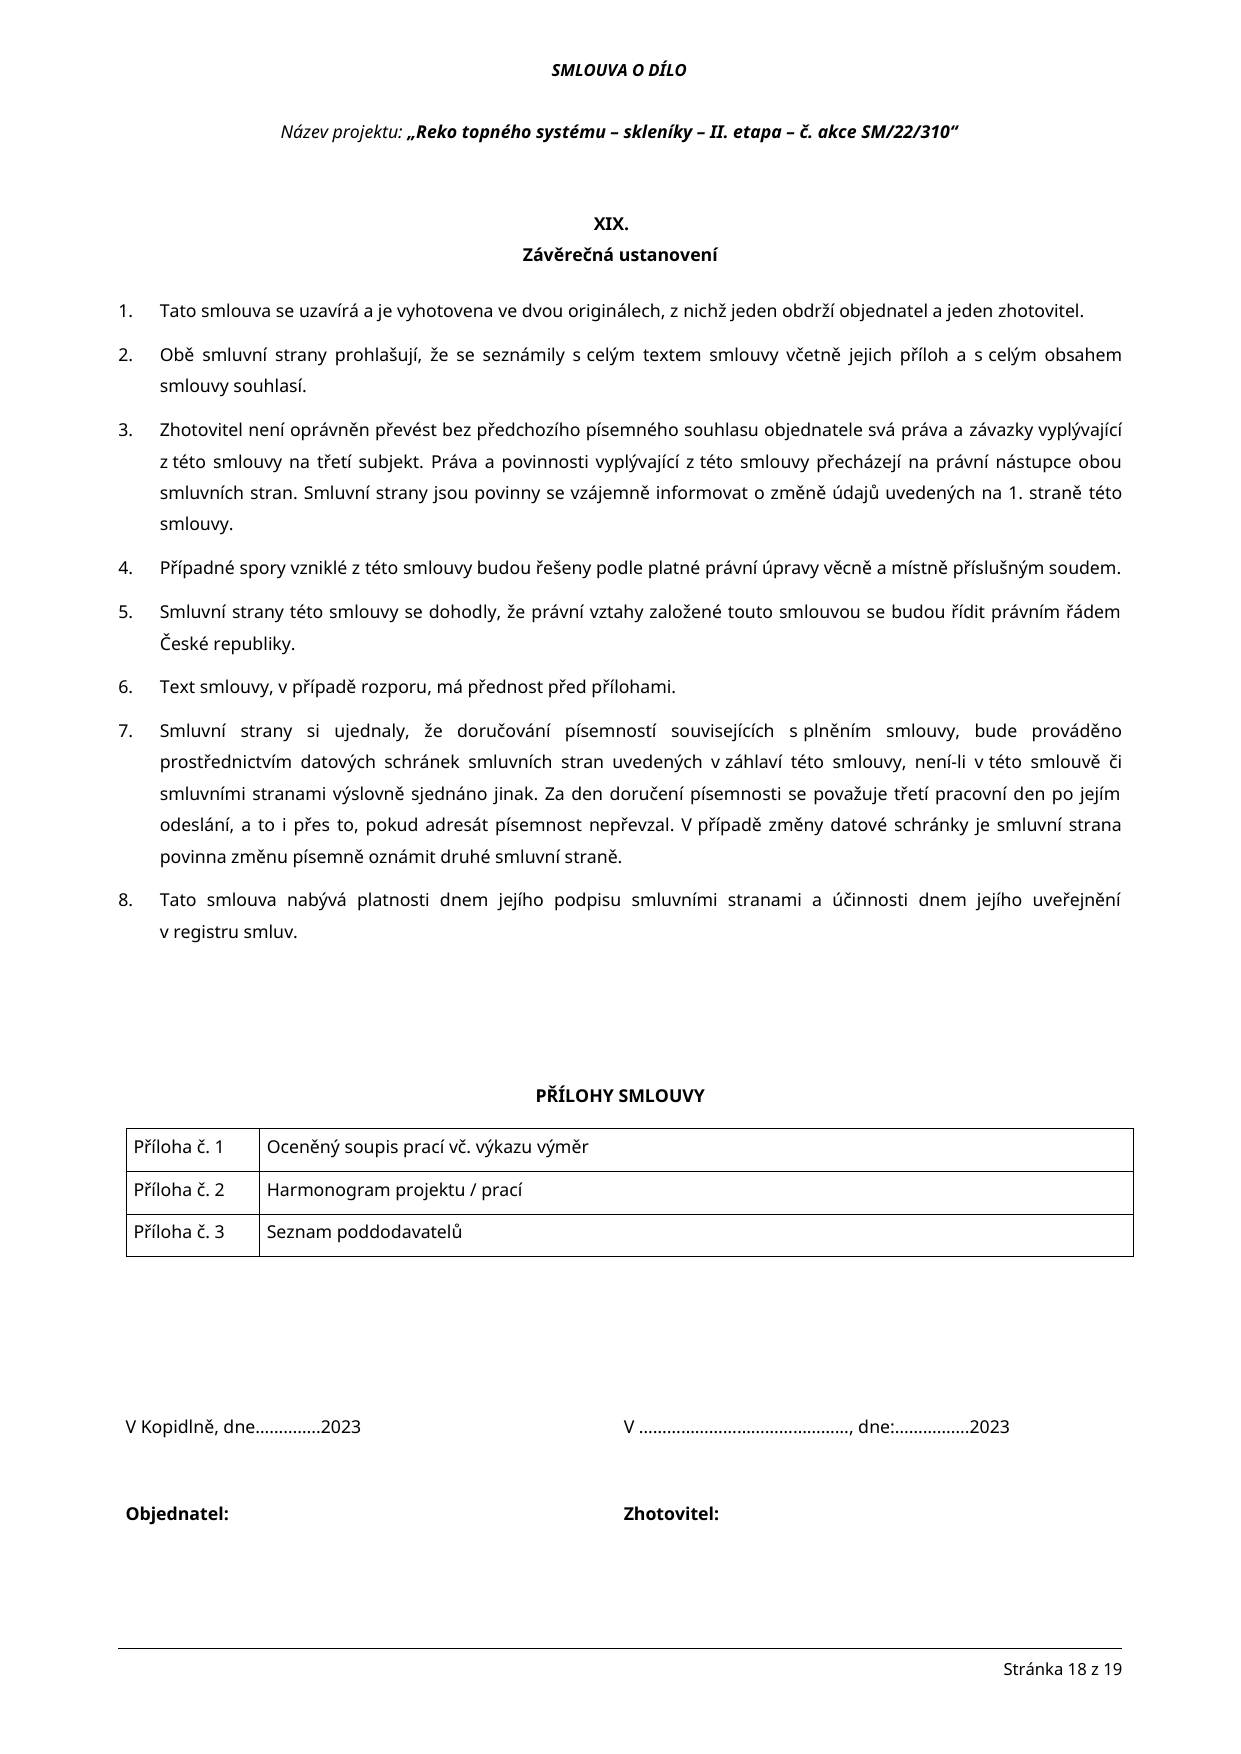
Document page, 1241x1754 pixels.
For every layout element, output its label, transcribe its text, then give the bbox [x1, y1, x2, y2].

table_cell Harmonogram projektu / prací [260, 1172, 1133, 1213]
table_header Oceněný soupis prací vč. výkazu výměr [260, 1129, 1133, 1171]
table_header V Kopidlně, dne…………..2023 [118, 1414, 616, 1473]
table_cell Zhotovitel: [616, 1473, 1122, 1532]
text Smluvní strany si ujednaly, že doručování písemností souvisejících s plněním smlouvy, bude prováděno prostřednictvím datových schránek smluvních stran uvedených v záhlaví této smlouvy, není-li v této smlouvě či smluvními stranami výslovně sjednáno jinak. Za den doručení písemnosti se považuje třetí pracovní den po jejím odeslání, a to i přes to, pokud adresát písemnost nepřevzal. V případě změny datové schránky je smluvní strana povinna změnu písemně oznámit druhé smluvní straně. [118, 719, 1122, 868]
text Obě smluvní strany prohlašují, že se seznámily s celým textem smlouvy včetně jejich příloh a s celým obsahem smlouvy souhlasí. [118, 343, 1122, 398]
table_cell Seznam poddodavatelů [260, 1215, 1133, 1256]
text Smluvní strany této smlouvy se dohodly, že právní vztahy založené touto smlouvou se budou řídit právním řádem České republiky. [118, 599, 1122, 655]
text Zhotovitel není oprávněn převést bez předchozího písemného souhlasu objednatele svá práva a závazky vyplývající z této smlouvy na třetí subjekt. Práva a povinnosti vyplývající z této smlouvy přecházejí na právní nástupce obou smluvních stran. Smluvní strany jsou povinny se vzájemně informovat o změně údajů uvedených na 1. straně této smlouvy. [118, 418, 1122, 536]
text Tato smlouva nabývá platnosti dnem jejího podpisu smluvními stranami a účinnosti dnem jejího uveřejnění v registru smluv. [118, 888, 1122, 943]
text Závěrečná ustanovení [118, 242, 1122, 267]
table_header V ………………………………………, dne:…………….2023 [616, 1414, 1122, 1473]
table_header Příloha č. 1 [127, 1129, 259, 1171]
table_cell Objednatel: [118, 1473, 616, 1532]
table_cell Příloha č. 2 [127, 1172, 259, 1213]
text Případné spory vzniklé z této smlouvy budou řešeny podle platné právní úpravy věcně a místně příslušným soudem. [118, 556, 1122, 580]
text Tato smlouva se uzavírá a je vyhotovena ve dvou originálech, z nichž jeden obdrží objednatel a jeden zhotovitel. [118, 299, 1122, 323]
table_cell Příloha č. 3 [127, 1215, 259, 1256]
text Text smlouvy, v případě rozporu, má přednost před přílohami. [118, 675, 1122, 699]
text PŘÍLOHY SMLOUVY [118, 1084, 1122, 1108]
